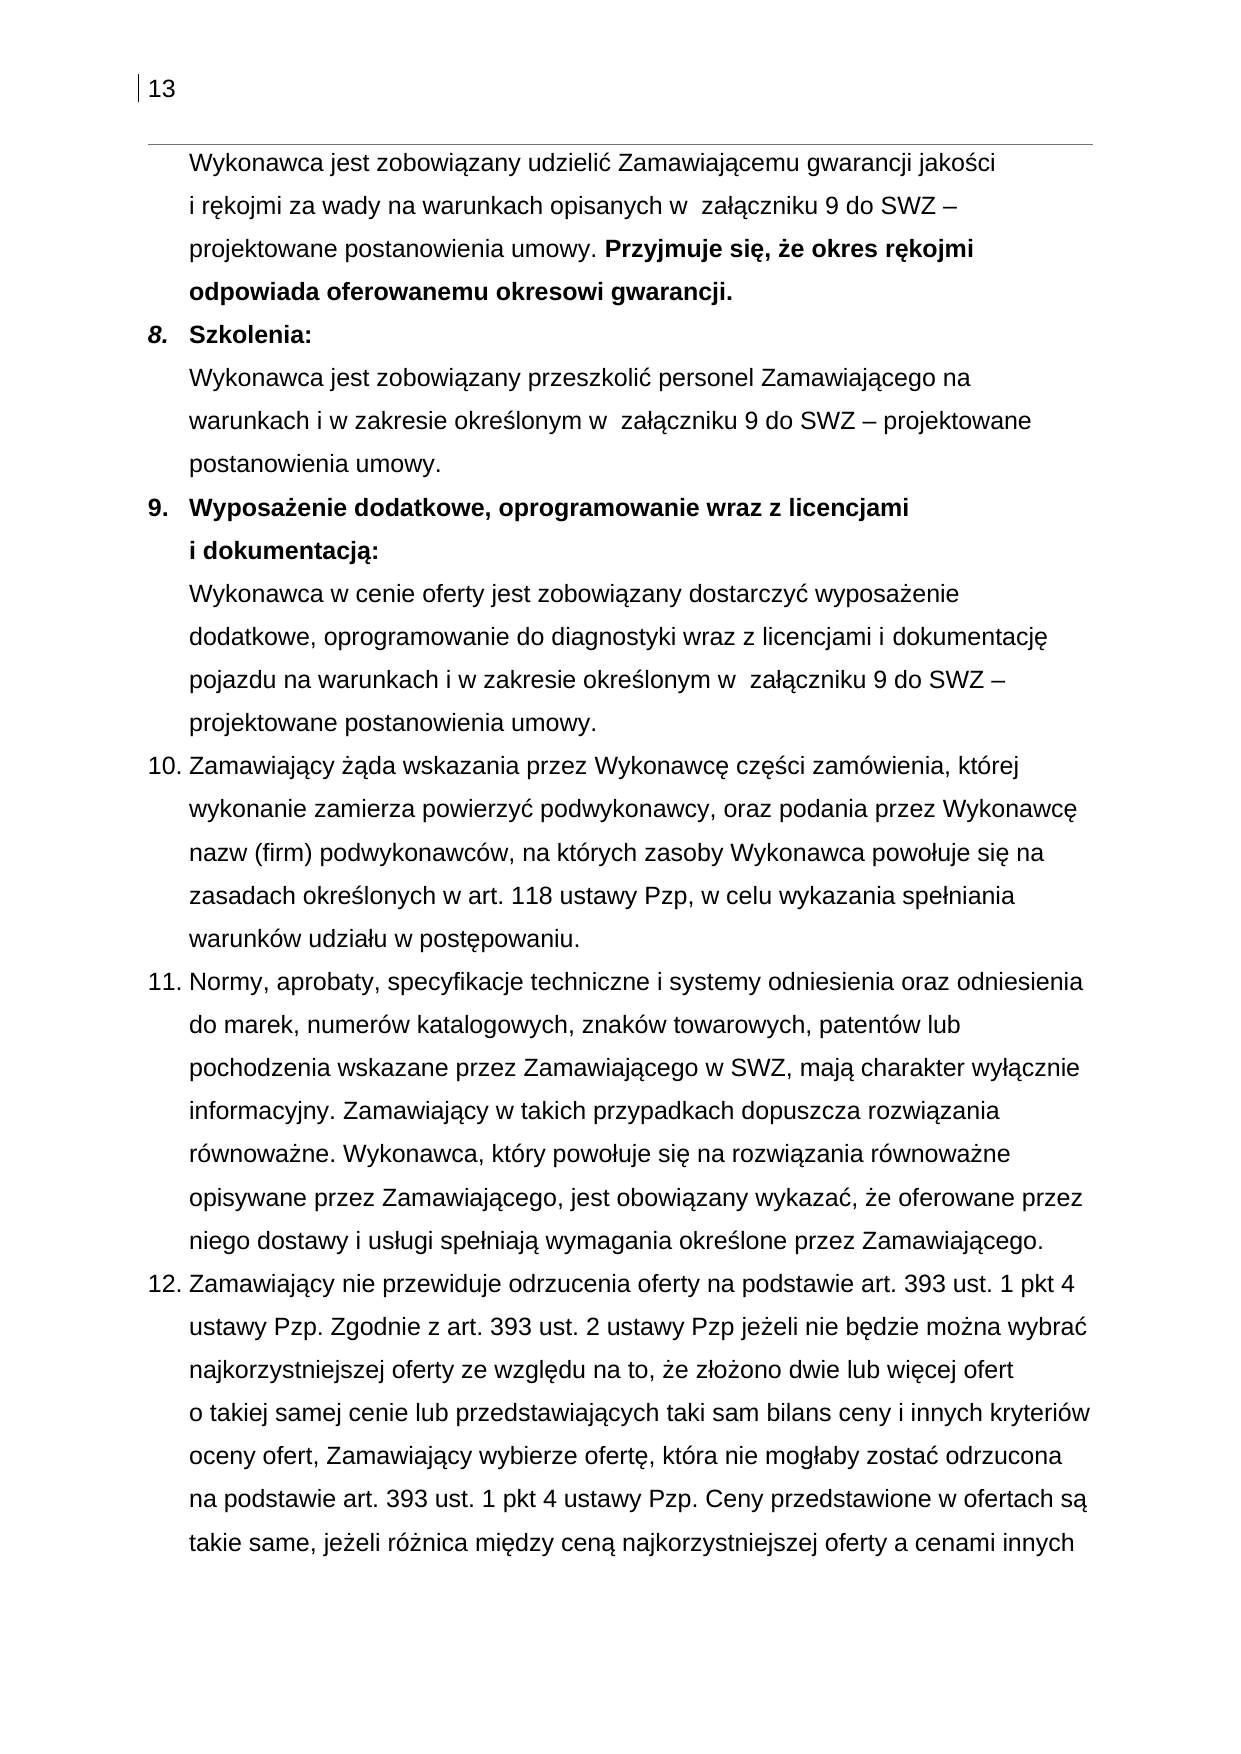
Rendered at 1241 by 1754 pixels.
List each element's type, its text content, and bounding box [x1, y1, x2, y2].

list Normy, aprobaty, specyfikacje techniczne i systemy odniesienia oraz odniesienia do marek, numerów katalogowych, znaków towarowych, patentów lub pochodzenia wskazane przez Zamawiającego w SWZ, mają charakter wyłącznie informacyjny. Zamawiający w takich przypadkach dopuszcza rozwiązania równoważne. Wykonawca, który powołuje się na rozwiązania równoważne opisywane przez Zamawiającego, jest obowiązany wykazać, że oferowane przez niego dostawy i usługi spełniają wymagania określone przez Zamawiającego. [148, 967, 1093, 1254]
list Wyposażenie dodatkowe, oprogramowanie wraz z licencjami i dokumentacją: [148, 493, 1093, 564]
text Wykonawca jest zobowiązany przeszkolić personel Zamawiającego na warunkach i w zakresie określonym w załączniku 9 do SWZ – projektowane postanowienia umowy. [189, 363, 1093, 478]
list Szkolenia: [148, 320, 1093, 349]
list Zamawiający żąda wskazania przez Wykonawcę części zamówienia, której wykonanie zamierza powierzyć podwykonawcy, oraz podania przez Wykonawcę nazw (firm) podwykonawców, na których zasoby Wykonawca powołuje się na zasadach określonych w art. 118 ustawy Pzp, w celu wykazania spełniania warunków udziału w postępowaniu. [148, 751, 1093, 953]
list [148, 1269, 1093, 1556]
text Wykonawca jest zobowiązany udzielić Zamawiającemu gwarancji jakości i rękojmi za wady na warunkach opisanych w załączniku 9 do SWZ – projektowane postanowienia umowy. Przyjmuje się, że okres rękojmi odpowiada oferowanemu okresowi gwarancji. [189, 148, 1093, 306]
text Wykonawca w cenie oferty jest zobowiązany dostarczyć wyposażenie dodatkowe, oprogramowanie do diagnostyki wraz z licencjami i dokumentację pojazdu na warunkach i w zakresie określonym w załączniku 9 do SWZ – projektowane postanowienia umowy. [189, 579, 1093, 737]
